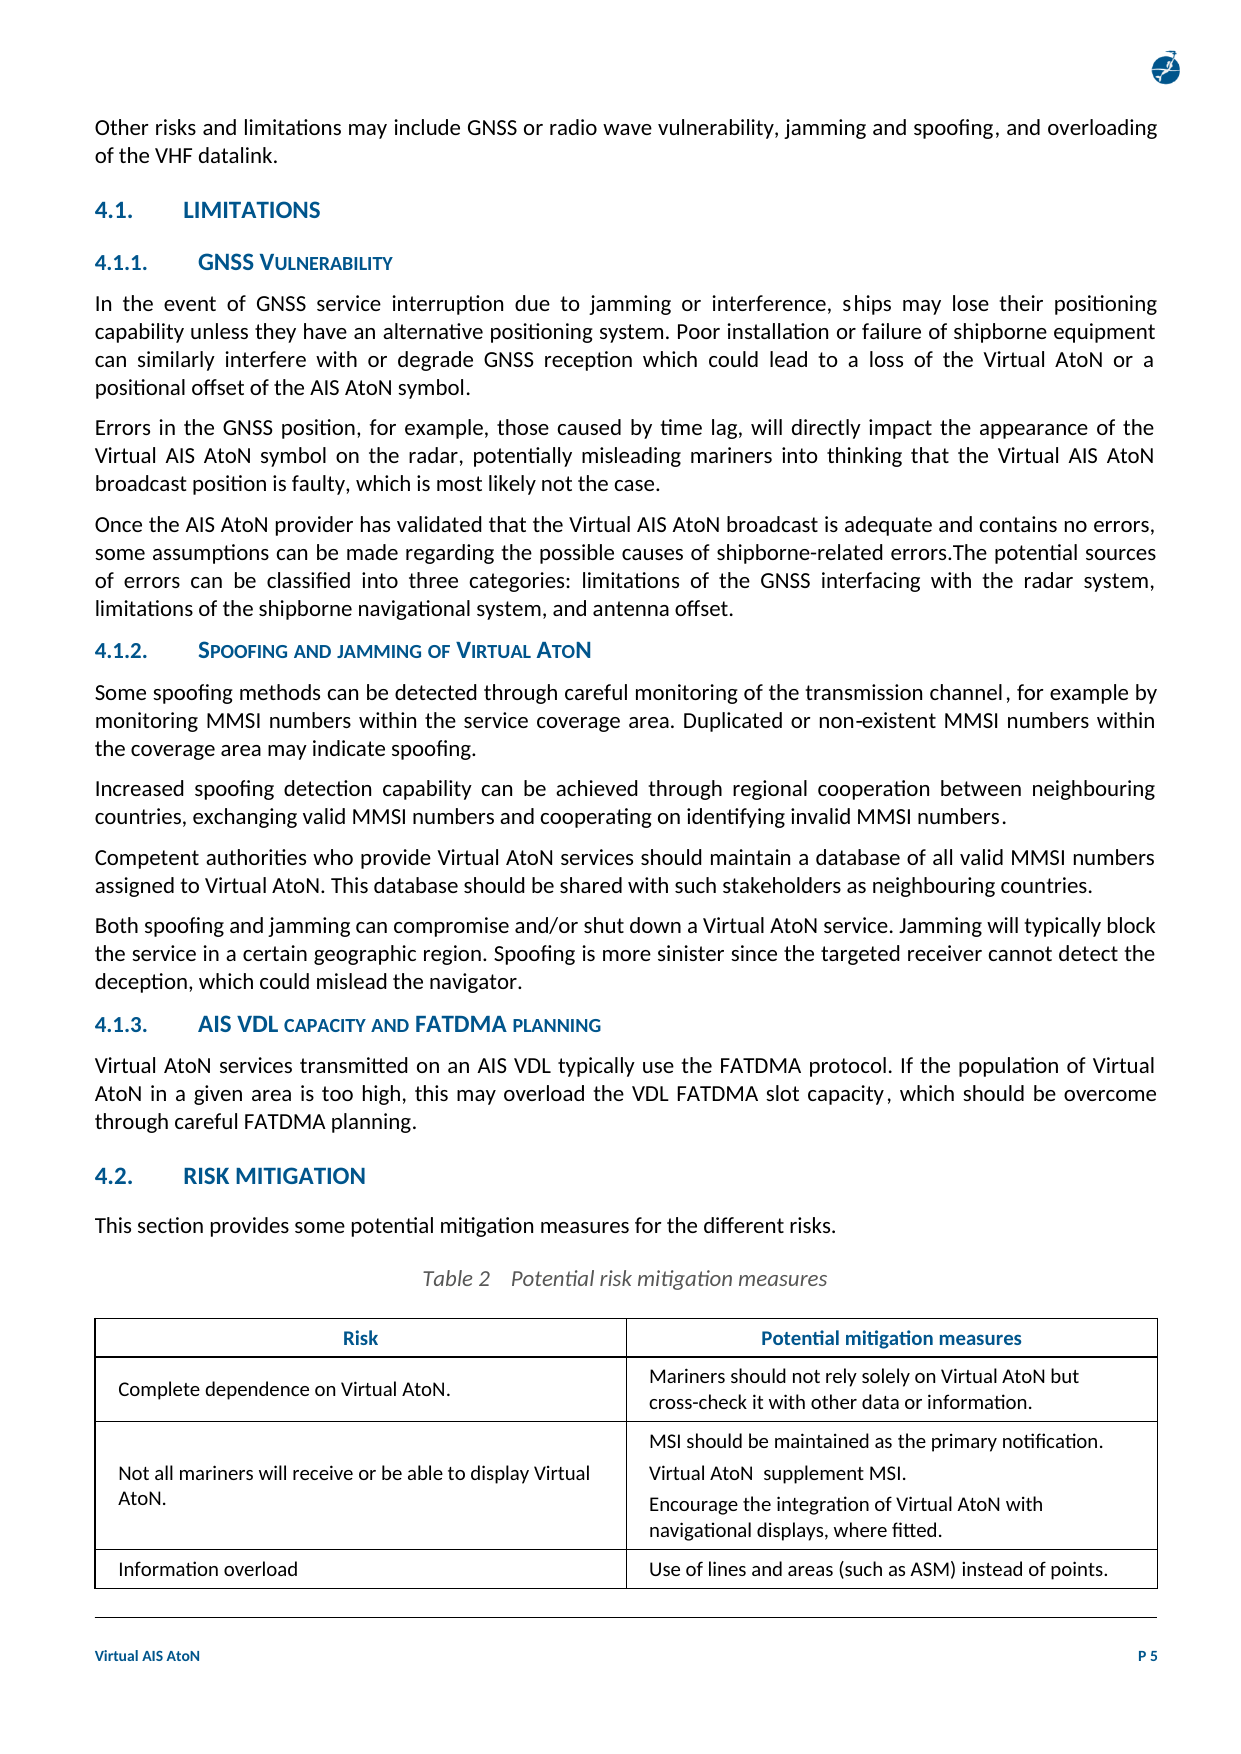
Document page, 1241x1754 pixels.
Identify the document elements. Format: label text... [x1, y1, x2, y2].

picture [1120, 0, 1239, 119]
subtitle Spoofing and jamming of Virtual AtoN [94, 635, 1069, 665]
subtitle AIS VDL capacity and FATDMA planning [94, 1008, 1069, 1038]
text Potential risk mitigation measures [94, 1264, 1157, 1292]
table_header Potential mitigation measures [627, 1319, 1157, 1356]
text Both spoofing and jamming can compromise and/or shut down a Virtual AtoN service. Jamming will typically block the service in a certain geographic region. Spoofing is more sinister since the targeted receiver cannot detect the deception, which could mislead the navigator. [94, 911, 1157, 995]
text Increased spoofing detection capability can be achieved through regional cooperation between neighbouring countries, exchanging valid MMSI numbers and cooperating on identifying invalid MMSI numbers. [94, 774, 1157, 830]
text Errors in the GNSS position, for example, those caused by time lag, will directly impact the appearance of the Virtual AIS AtoN symbol on the radar, potentially misleading mariners into thinking that the Virtual AIS AtoN broadcast position is faulty, which is most likely not the case. [94, 413, 1157, 498]
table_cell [96, 1550, 626, 1587]
table_cell Not all mariners will receive or be able to display Virtual AtoN. [96, 1422, 626, 1548]
subtitle GNSS Vulnerability [94, 246, 1069, 276]
subtitle Risk mitigation [94, 1160, 1157, 1191]
table_cell Complete dependence on Virtual AtoN. [96, 1358, 626, 1421]
table_header Risk [96, 1319, 626, 1356]
table_cell MSI should be maintained as the primary notification. Virtual AtoN supplement MSI. Encourage the integration of Virtual AtoN with navigational displays, where fitted. [627, 1422, 1157, 1548]
table_cell Mariners should not rely solely on Virtual AtoN but cross-check it with other data or information. [627, 1358, 1157, 1421]
text Virtual AtoN services transmitted on an AIS VDL typically use the FATDMA protocol. If the population of Virtual AtoN in a given area is too high, this may overload the VDL FATDMA slot capacity, which should be overcome through careful FATDMA planning. [94, 1051, 1157, 1135]
text Competent authorities who provide Virtual AtoN services should maintain a database of all valid MMSI numbers assigned to Virtual AtoN. This database should be shared with such stakeholders as neighbouring countries. [94, 843, 1157, 899]
list This section provides some potential mitigation measures for the different risks. [94, 1211, 1157, 1239]
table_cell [627, 1550, 1157, 1587]
text In the event of GNSS service interruption due to jamming or interference, ships may lose their positioning capability unless they have an alternative positioning system. Poor installation or failure of shipborne equipment can similarly interfere with or degrade GNSS reception which could lead to a loss of the Virtual AtoN or a positional offset of the AIS AtoN symbol. [94, 289, 1157, 401]
subtitle Limitations [94, 194, 1157, 225]
text Other risks and limitations may include GNSS or radio wave vulnerability, jamming and spoofing, and overloading of the VHF datalink. [94, 113, 1157, 169]
text Once the AIS AtoN provider has validated that the Virtual AIS AtoN broadcast is adequate and contains no errors, some assumptions can be made regarding the possible causes of shipborne-related errors.The potential sources of errors can be classified into three categories: limitations of the GNSS interfacing with the radar system, limitations of the shipborne navigational system, and antenna offset. [94, 510, 1157, 622]
text Some spoofing methods can be detected through careful monitoring of the transmission channel, for example by monitoring MMSI numbers within the service coverage area. Duplicated or non‐existent MMSI numbers within the coverage area may indicate spoofing. [94, 678, 1157, 762]
